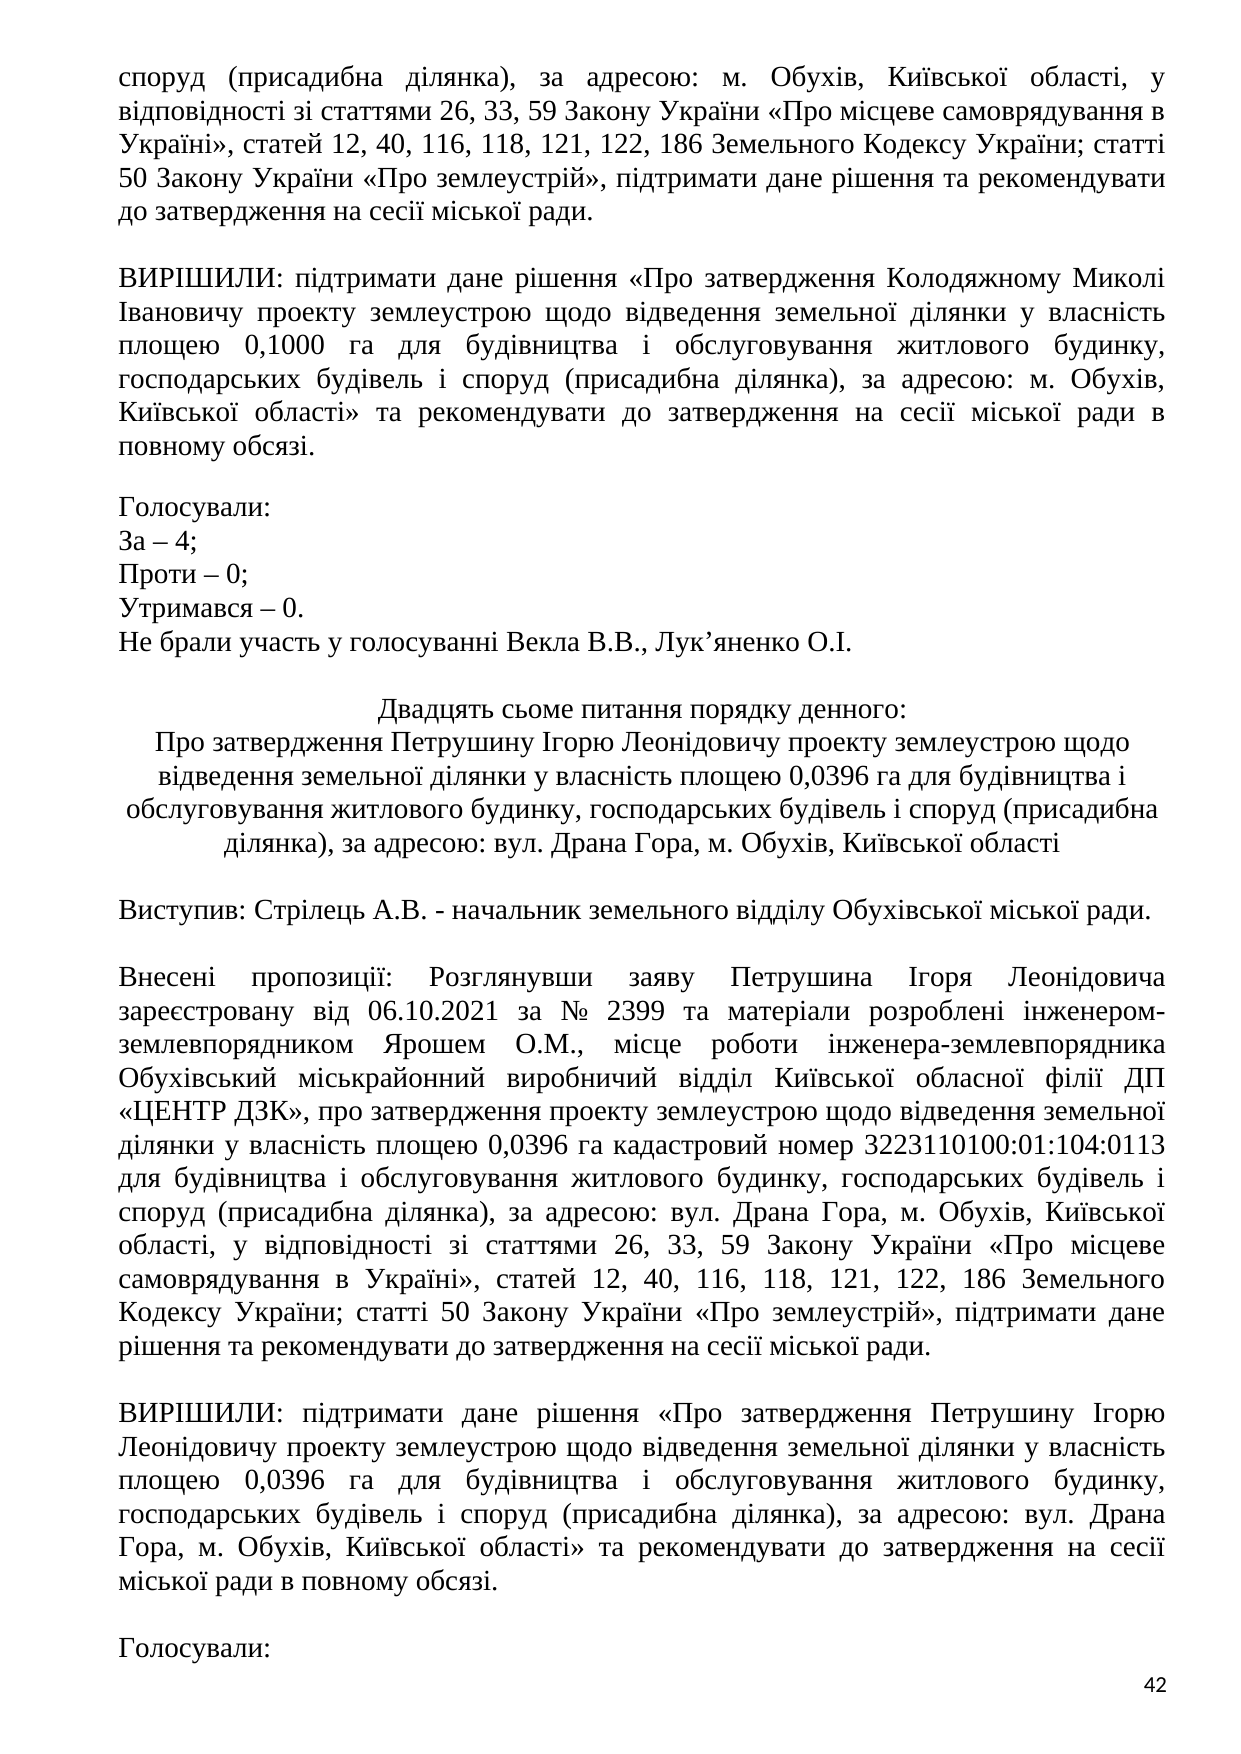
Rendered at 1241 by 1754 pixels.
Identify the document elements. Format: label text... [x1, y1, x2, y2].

text Про затвердження Петрушину Ігорю Леонідовичу проекту землеустрою щодо відведення земельної ділянки у власність площею 0,0396 га для будівництва і обслуговування житлового будинку, господарських будівель і споруд (присадибна ділянка), за адресою: вул. Драна Гора, м. Обухів, Київської області [118, 724, 1167, 858]
text Двадцять сьоме питання порядку денного: [118, 691, 1167, 724]
text За – 4; [118, 523, 1167, 557]
text ВИРІШИЛИ: підтримати дане рішення «Про затвердження Колодяжному Миколі Івановичу проекту землеустрою щодо відведення земельної ділянки у власність площею 0,1000 га для будівництва і обслуговування житлового будинку, господарських будівель і споруд (присадибна ділянка), за адресою: м. Обухів, Київської області» та рекомендувати до затвердження на сесії міської ради в повному обсязі. [118, 260, 1167, 462]
text Виступив: Стрілець А.В. - начальник земельного відділу Обухівської міської ради. [118, 892, 1167, 926]
list Внесені пропозиції: Розглянувши заяву Петрушина Ігоря Леонідовича зареєстровану від 06.10.2021 за № 2399 та матеріали розроблені інженером-землевпорядником Ярошем О.М., місце роботи інженера-землевпорядника Обухівський міськрайонний виробничий відділ Київської обласної філії ДП «ЦЕНТР ДЗК», про затвердження проекту землеустрою щодо відведення земельної ділянки у власність площею 0,0396 га кадастровий номер 3223110100:01:104:0113 для будівництва і обслуговування житлового будинку, господарських будівель і споруд (присадибна ділянка), за адресою: вул. Драна Гора, м. Обухів, Київської області, у відповідності зі статтями 26, 33, 59 Закону України «Про місцеве самоврядування в Україні», статей 12, 40, 116, 118, 121, 122, 186 Земельного Кодексу України; статті 50 Закону України «Про землеустрій», підтримати дане рішення та рекомендувати до затвердження на сесії міської ради. [118, 959, 1167, 1362]
text ВИРІШИЛИ: підтримати дане рішення «Про затвердження Петрушину Ігорю Леонідовичу проекту землеустрою щодо відведення земельної ділянки у власність площею 0,0396 га для будівництва і обслуговування житлового будинку, господарських будівель і споруд (присадибна ділянка), за адресою: вул. Драна Гора, м. Обухів, Київської області» та рекомендувати до затвердження на сесії міської ради в повному обсязі. [118, 1395, 1167, 1596]
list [118, 59, 1167, 227]
text Утримався – 0. [118, 590, 1167, 624]
text Проти – 0; [118, 557, 1167, 590]
text Голосували: [118, 1630, 1167, 1663]
text Голосували: [118, 489, 1167, 523]
text Не брали участь у голосуванні Векла В.В., Лук’яненко О.І. [118, 624, 1167, 657]
